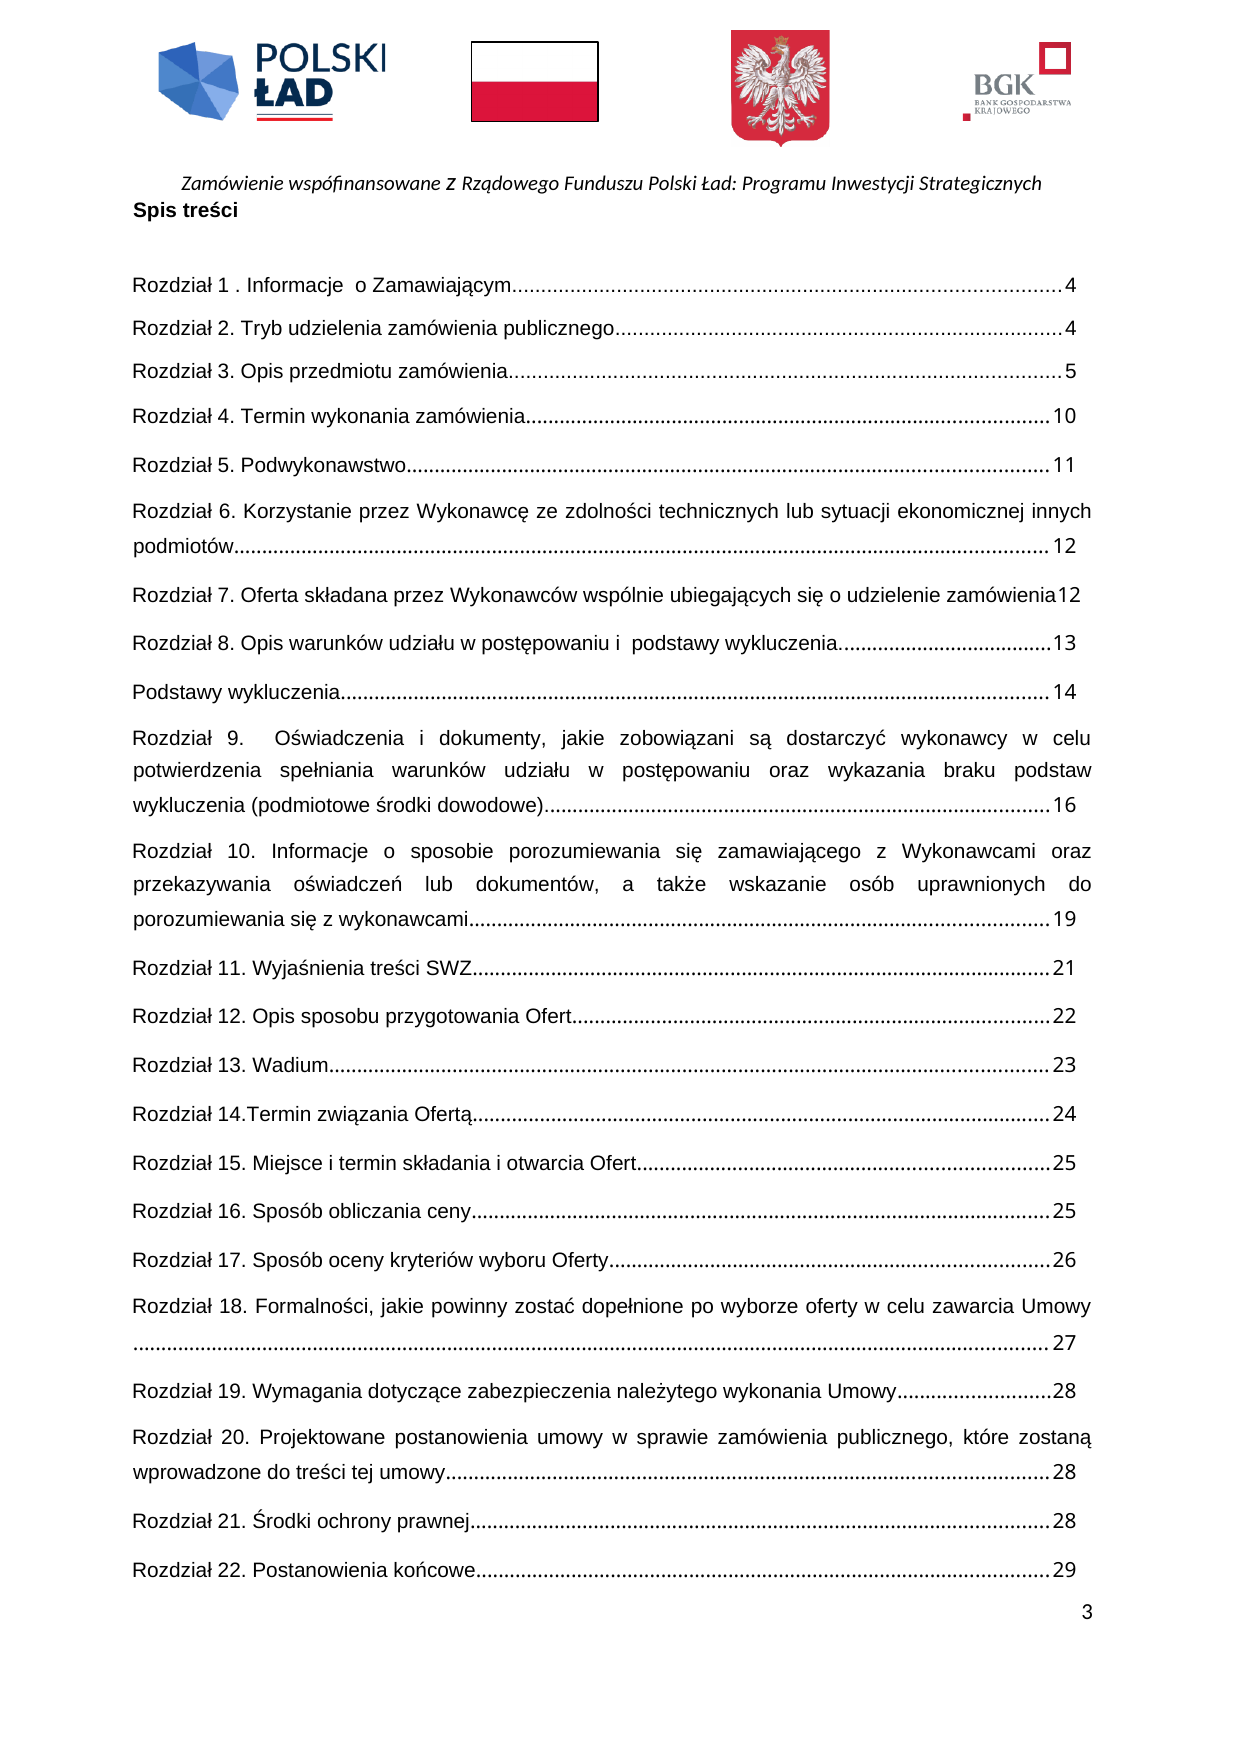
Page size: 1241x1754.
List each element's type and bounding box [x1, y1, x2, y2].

picture [158, 42, 386, 121]
picture [472, 43, 597, 121]
picture [731, 30, 830, 147]
picture [962, 42, 1071, 121]
